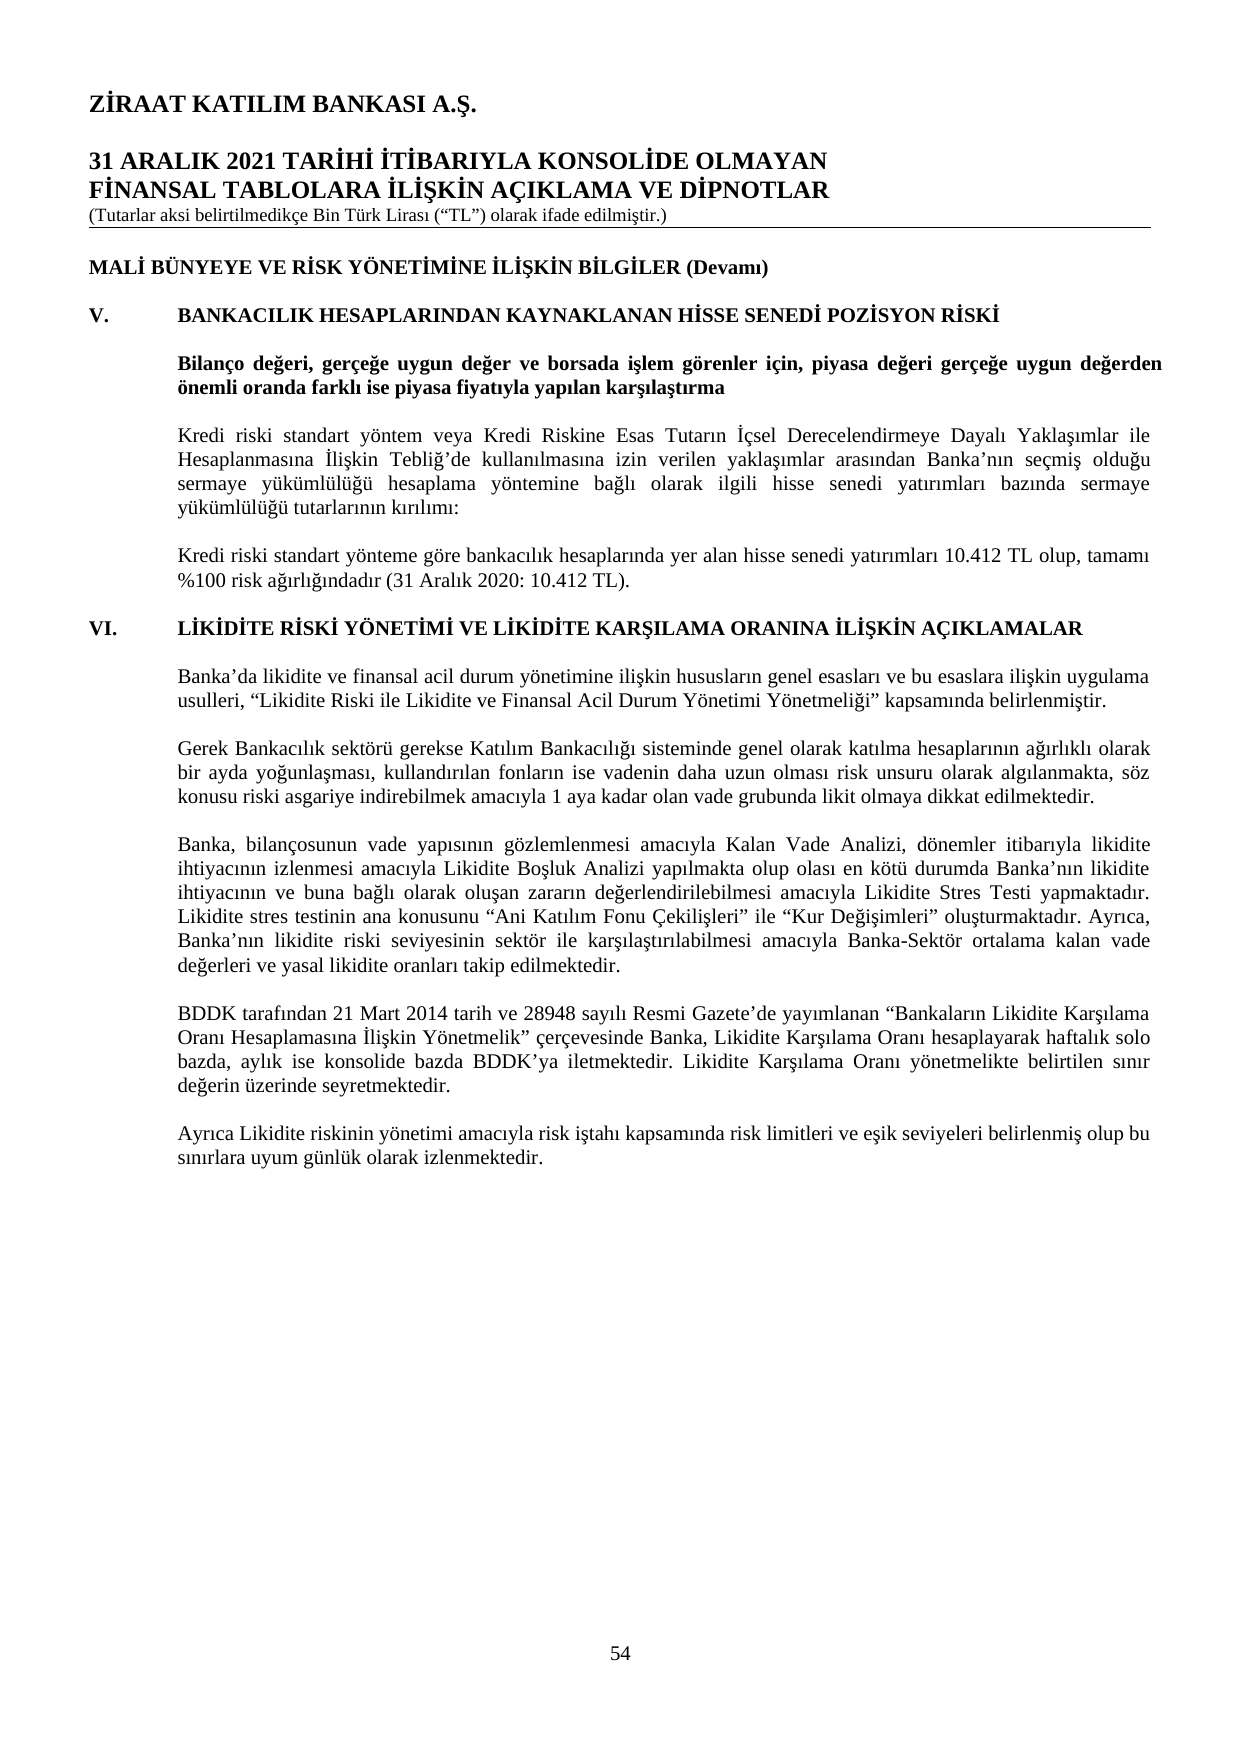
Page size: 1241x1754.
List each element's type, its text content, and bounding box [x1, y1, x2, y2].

text Gerek Bankacılık sektörü gerekse Katılım Bankacılığı sisteminde genel olarak katılma hesaplarının ağırlıklı olarak bir ayda yoğunlaşması, kullandırılan fonların ise vadenin daha uzun olması risk unsuru olarak algılanmakta, söz konusu riski asgariye indirebilmek amacıyla 1 aya kadar olan vade grubunda likit olmaya dikkat edilmektedir. [177, 736, 1152, 808]
text Banka, bilançosunun vade yapısının gözlemlenmesi amacıyla Kalan Vade Analizi, dönemler itibarıyla likidite ihtiyacının izlenmesi amacıyla Likidite Boşluk Analizi yapılmakta olup olası en kötü durumda Banka’nın likidite ihtiyacının ve buna bağlı olarak oluşan zararın değerlendirilebilmesi amacıyla Likidite Stres Testi yapmaktadır. Likidite stres testinin ana konusunu “Ani Katılım Fonu Çekilişleri” ile “Kur Değişimleri” oluşturmaktadır. Ayrıca, Banka’nın likidite riski seviyesinin sektör ile karşılaştırılabilmesi amacıyla Banka-Sektör ortalama kalan vade değerleri ve yasal likidite oranları takip edilmektedir. [177, 832, 1152, 977]
text Kredi riski standart yöntem veya Kredi Riskine Esas Tutarın İçsel Derecelendirmeye Dayalı Yaklaşımlar ile Hesaplanmasına İlişkin Tebliğ’de kullanılmasına izin verilen yaklaşımlar arasından Banka’nın seçmiş olduğu sermaye yükümlülüğü hesaplama yöntemine bağlı olarak ilgili hisse senedi yatırımları bazında sermaye yükümlülüğü tutarlarının kırılımı: [177, 423, 1152, 519]
text MALİ BÜNYEYE VE RİSK YÖNETİMİNE İLİŞKİN BİLGİLER (Devamı) [89, 255, 1152, 279]
text Ayrıca Likidite riskinin yönetimi amacıyla risk iştahı kapsamında risk limitleri ve eşik seviyeleri belirlenmiş olup bu sınırlara uyum günlük olarak izlenmektedir. [177, 1121, 1152, 1169]
text VI. LİKİDİTE RİSKİ YÖNETİMİ VE LİKİDİTE KARŞILAMA ORANINA İLİŞKİN AÇIKLAMALAR [89, 616, 1152, 640]
text Bilanço değeri, gerçeğe uygun değer ve borsada işlem görenler için, piyasa değeri gerçeğe uygun değerden önemli oranda farklı ise piyasa fiyatıyla yapılan karşılaştırma [177, 351, 1164, 399]
text Kredi riski standart yönteme göre bankacılık hesaplarında yer alan hisse senedi yatırımları 10.412 TL olup, tamamı %100 risk ağırlığındadır (31 Aralık 2020: 10.412 TL). [177, 543, 1152, 592]
text V. BANKACILIK HESAPLARINDAN KAYNAKLANAN HİSSE SENEDİ POZİSYON RİSKİ [89, 303, 1152, 327]
text Banka’da likidite ve finansal acil durum yönetimine ilişkin hususların genel esasları ve bu esaslara ilişkin uygulama usulleri, “Likidite Riski ile Likidite ve Finansal Acil Durum Yönetimi Yönetmeliği” kapsamında belirlenmiştir. [177, 664, 1152, 712]
text BDDK tarafından 21 Mart 2014 tarih ve 28948 sayılı Resmi Gazete’de yayımlanan “Bankaların Likidite Karşılama Oranı Hesaplamasına İlişkin Yönetmelik” çerçevesinde Banka, Likidite Karşılama Oranı hesaplayarak haftalık solo bazda, aylık ise konsolide bazda BDDK’ya iletmektedir. Likidite Karşılama Oranı yönetmelikte belirtilen sınır değerin üzerinde seyretmektedir. [177, 1001, 1152, 1097]
